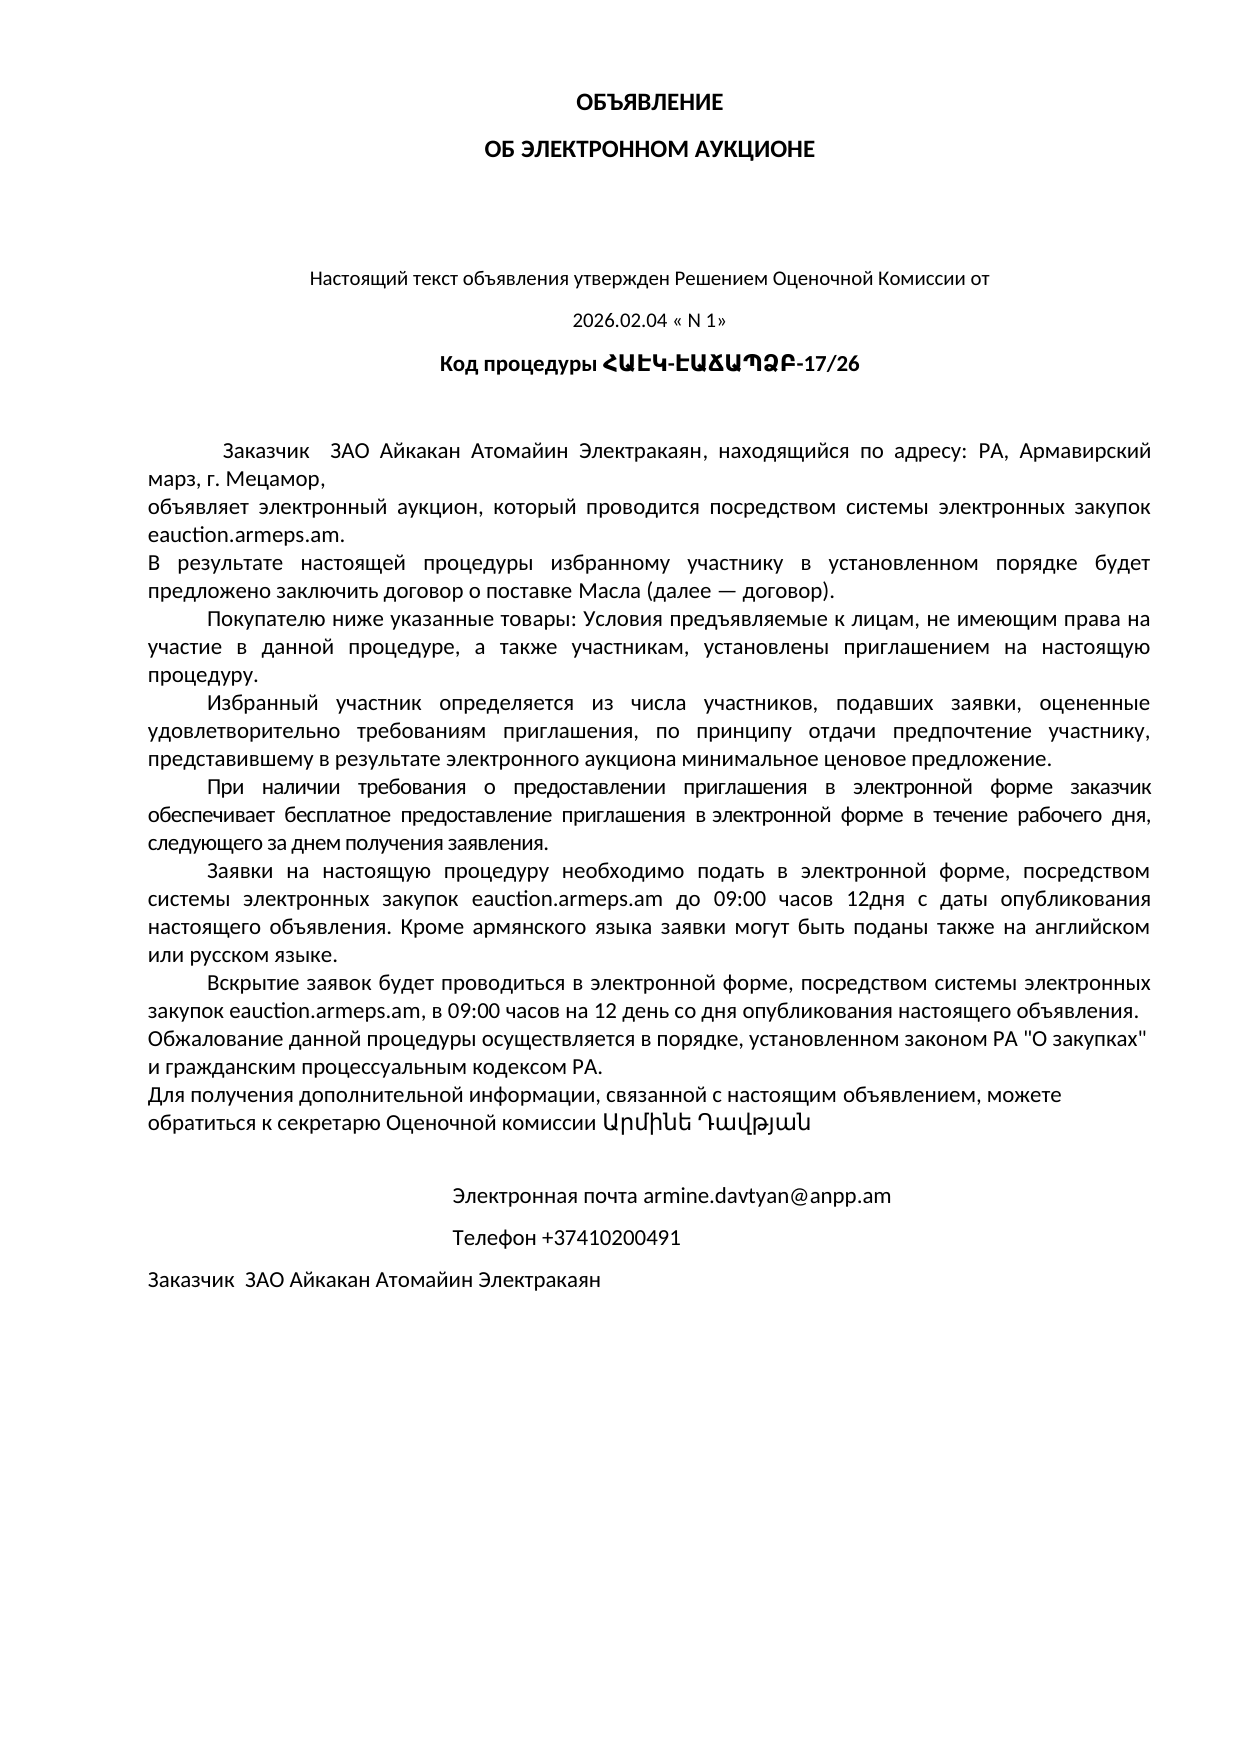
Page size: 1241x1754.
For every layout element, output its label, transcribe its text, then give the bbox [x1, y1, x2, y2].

text Избранный участник определяется из числа участников, подавших заявки, оцененные удовлетворительно требованиям приглашения, по принципу отдачи предпочтение участнику, представившему в результате электронного аукциона минимальное ценовое предложение. [148, 688, 1152, 772]
text Заказчик ЗАО Айкакан Атомайин Электракаян, находящийся по адресу: РА, Армавирский марз, г. Мецамор, [148, 436, 1152, 492]
text Для получения дополнительной информации, связанной с настоящим объявлением, можете обратиться к секретарю Оценочной комиссии Արմինե Դավթյան [148, 1080, 1152, 1136]
text объявляет электронный аукцион, который проводится посредством системы электронных закупок eauction.armeps.am. [148, 492, 1152, 548]
text Настоящий текст объявления утвержден Решением Оценочной Комиссии от [148, 265, 1152, 290]
text Телефон +37410200491 [148, 1223, 1152, 1251]
text В результате настоящей процедуры избранному участнику в установленном порядке будет предложено заключить договор о поставке Масла (далее — договор). [148, 548, 1152, 604]
text Вскрытие заявок будет проводиться в электронной форме, посредством системы электронных закупок eauction.armeps.am, в 09:00 часов на 12 день со дня опубликования настоящего объявления. [148, 968, 1152, 1024]
text Обжалование данной процедуры осуществляется в порядке, установленном законом РА "О закупках" и гражданским процессуальным кодексом РА. [148, 1024, 1152, 1080]
text Заказчик ЗАО Айкакан Атомайин Электракаян [148, 1265, 1152, 1293]
text Заявки на настоящую процедуру необходимо подать в электронной форме, посредством системы электронных закупок eauction.armeps.am до 09:00 часов 12дня с даты опубликования настоящего объявления. Кроме армянского языка заявки могут быть поданы также на английском или русском языке. [148, 856, 1152, 968]
text Электронная почта armine.davtyan@anpp.am [148, 1181, 1152, 1209]
text Код процедуры ՀԱԷԿ-ԷԱՃԱՊՁԲ-17/26 [148, 349, 1152, 377]
text При наличии требования о предоставлении приглашения в электронной форме заказчик обеспечивает бесплатное предоставление приглашения в электронной форме в течение рабочего дня, следующего за днем получения заявления. [148, 772, 1152, 856]
text ОБЪЯВЛЕНИЕ [148, 86, 1152, 117]
text 2026.02.04 « N 1» [148, 307, 1152, 332]
text ОБ ЭЛЕКТРОННОМ АУКЦИОНЕ [148, 134, 1152, 164]
text Покупателю ниже указанные товары: Условия предъявляемые к лицам, не имеющим права на участие в данной процедуре, а также участникам, установлены приглашением на настоящую процедуру. [148, 604, 1152, 688]
